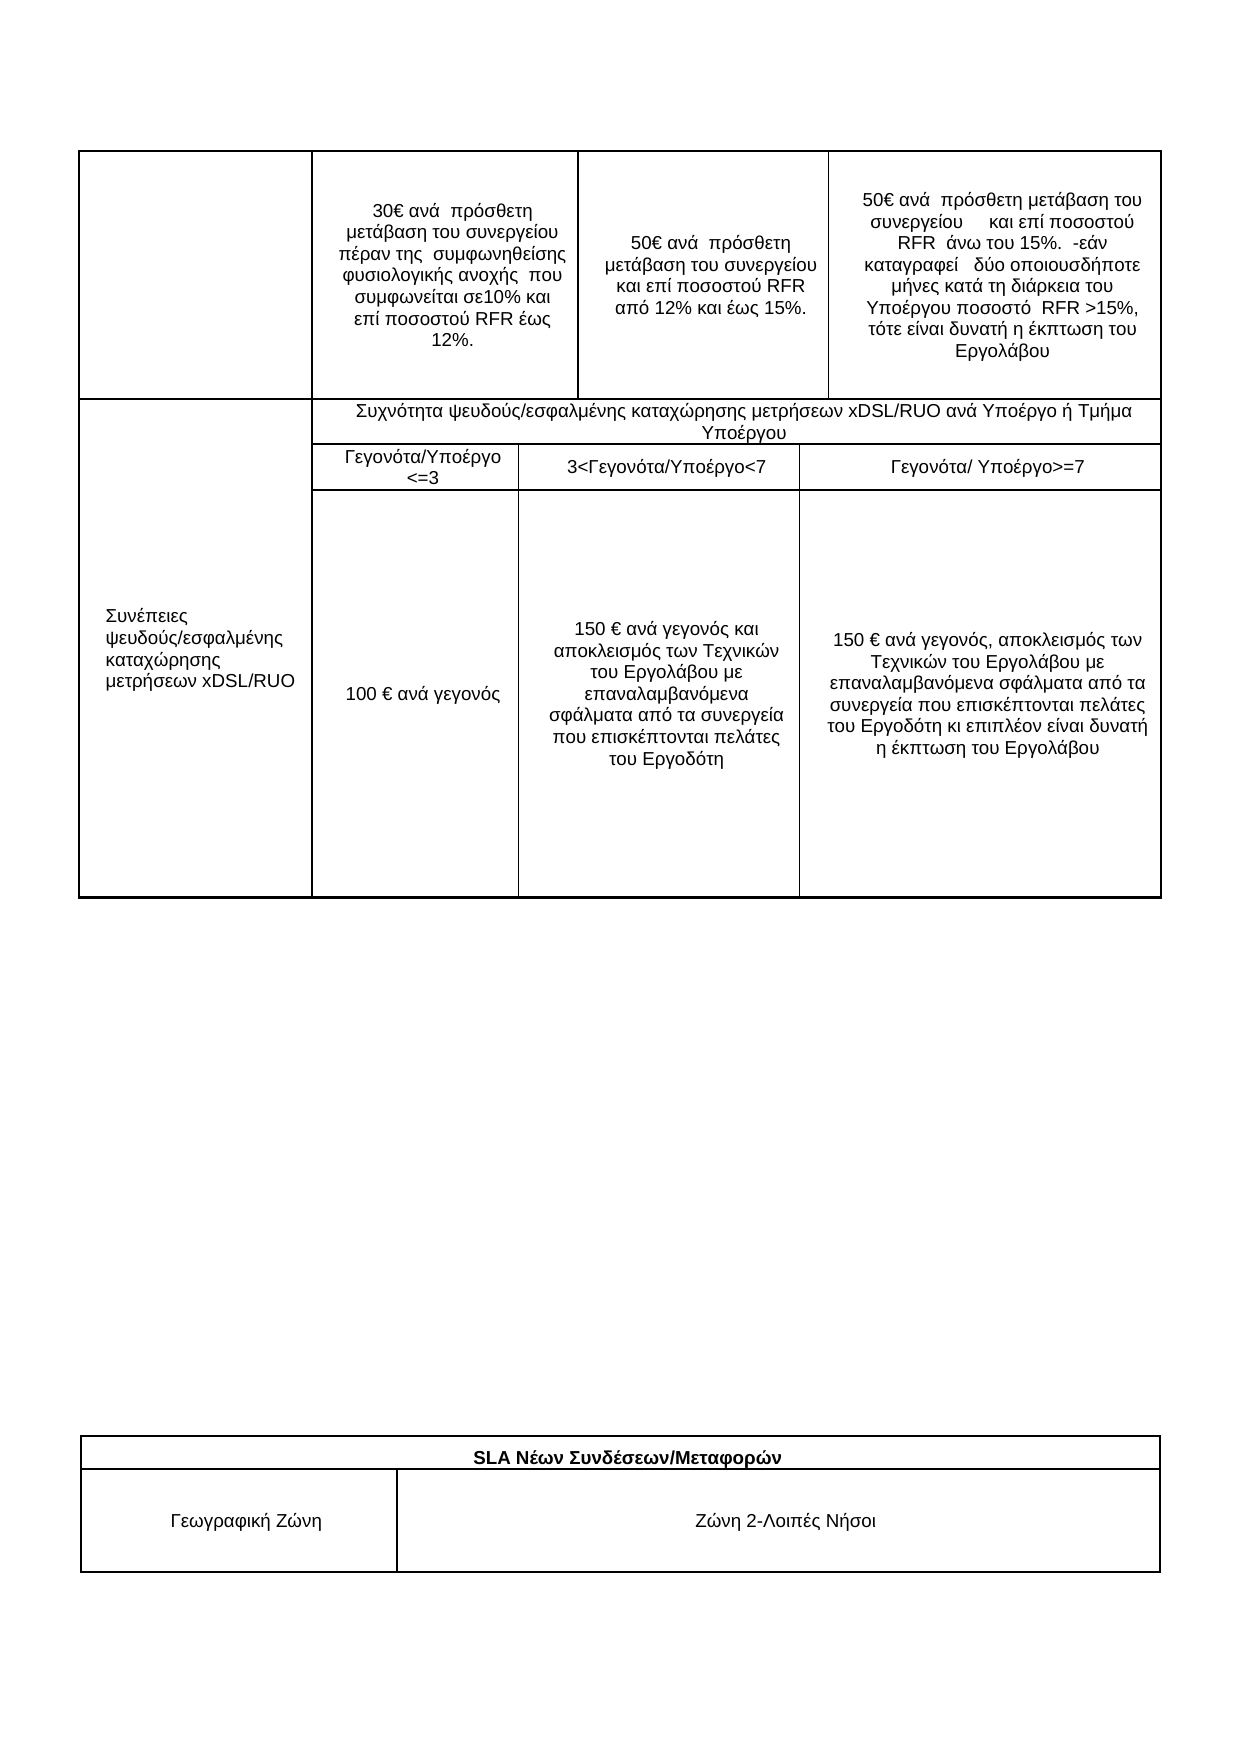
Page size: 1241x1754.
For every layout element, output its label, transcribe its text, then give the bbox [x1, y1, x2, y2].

table_cell Συνέπειες ψευδούς/εσφαλμένης καταχώρησης μετρήσεων xDSL/RUO [80, 400, 311, 896]
table_cell Συχνότητα ψευδούς/εσφαλμένης καταχώρησης μετρήσεων xDSL/RUO ανά Υποέργο ή Τμήμα Υποέργου [313, 400, 1160, 443]
table_cell 150 € ανά γεγονός και αποκλεισμός των Τεχνικών του Εργολάβου με επαναλαμβανόμενα σφάλματα από τα συνεργεία που επισκέπτονται πελάτες του Εργοδότη [519, 491, 799, 896]
table_cell Ζώνη 2-Λοιπές Νήσοι [398, 1470, 1159, 1571]
table_cell 50€ ανά πρόσθετη μετάβαση του συνεργείου και επί ποσοστού RFR από 12% και έως 15%. [579, 152, 828, 398]
table_cell 150 € ανά γεγονός, αποκλεισμός των Τεχνικών του Εργολάβου με επαναλαμβανόμενα σφάλματα από τα συνεργεία που επισκέπτονται πελάτες του Εργοδότη κι επιπλέον είναι δυνατή η έκπτωση του Εργολάβου [800, 491, 1160, 896]
table_header SLA Νέων Συνδέσεων/Μεταφορών [82, 1437, 1159, 1468]
table_cell 30€ ανά πρόσθετη μετάβαση του συνεργείου πέραν της συμφωνηθείσης φυσιολογικής ανοχής που συμφωνείται σε10% και επί ποσοστού RFR έως 12%. [313, 152, 577, 398]
table_cell Γεγονότα/ Υποέργο>=7 [800, 445, 1160, 488]
table_cell Γεγονότα/Υποέργο <=3 [313, 445, 518, 488]
table_cell 3<Γεγονότα/Υποέργο<7 [519, 445, 799, 488]
table_cell 50€ ανά πρόσθετη μετάβαση του συνεργείου και επί ποσοστού RFR άνω του 15%. -εάν καταγραφεί δύο οποιουσδήποτε μήνες κατά τη διάρκεια του Υποέργου ποσοστό RFR >15%, τότε είναι δυνατή η έκπτωση του Εργολάβου [829, 152, 1160, 398]
table_cell Γεωγραφική Ζώνη [82, 1470, 396, 1571]
table_cell 100 € ανά γεγονός [313, 491, 518, 896]
